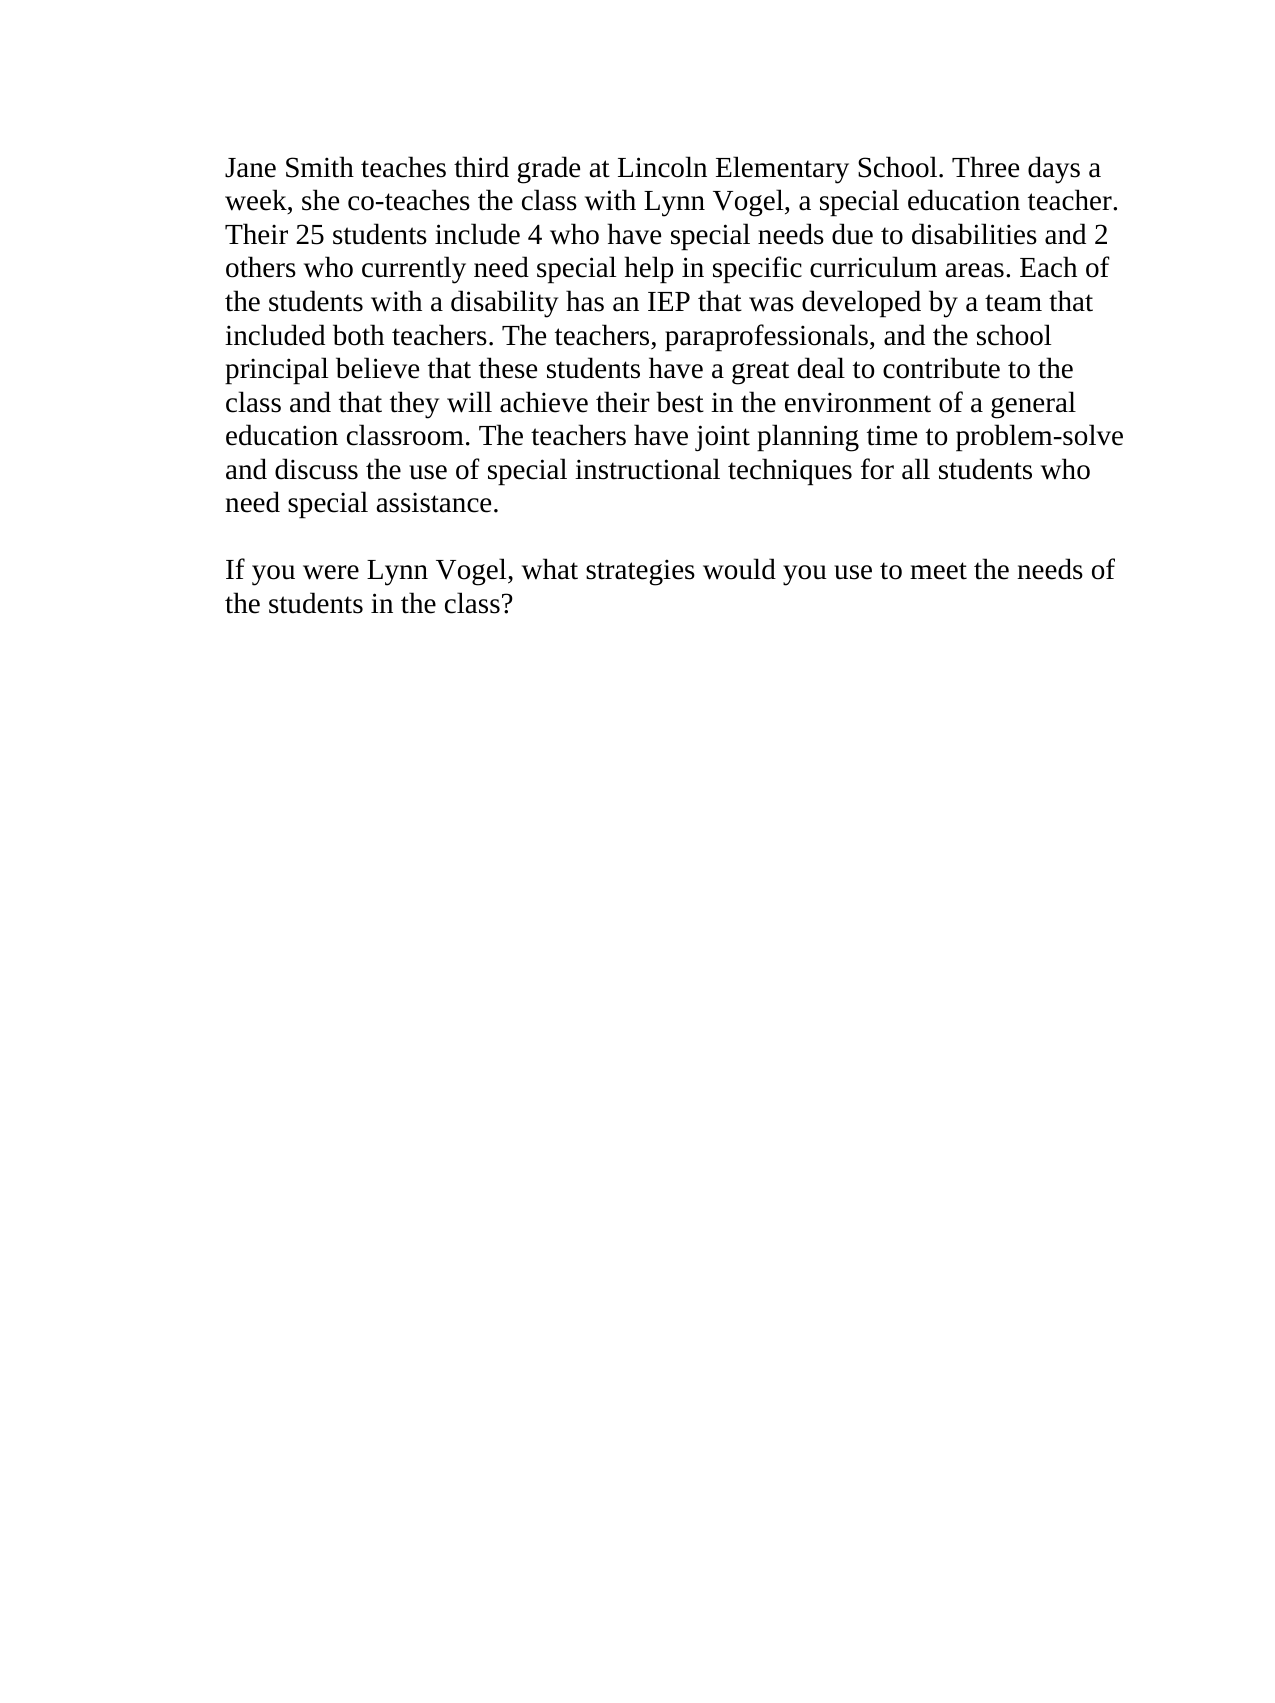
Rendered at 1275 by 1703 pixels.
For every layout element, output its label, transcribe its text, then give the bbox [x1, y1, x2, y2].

text If you were Lynn Vogel, what strategies would you use to meet the needs of the students in the class? [225, 552, 1125, 648]
text Jane Smith teaches third grade at Lincoln Elementary School. Three days a week, she co-teaches the class with Lynn Vogel, a special education teacher. Their 25 students include 4 who have special needs due to disabilities and 2 others who currently need special help in specific curriculum areas. Each of the students with a disability has an IEP that was developed by a team that included both teachers. The teachers, paraprofessionals, and the school principal believe that these students have a great deal to contribute to the class and that they will achieve their best in the environment of a general education classroom. The teachers have joint planning time to problem-solve and discuss the use of special instructional techniques for all students who need special assistance. [225, 150, 1125, 519]
